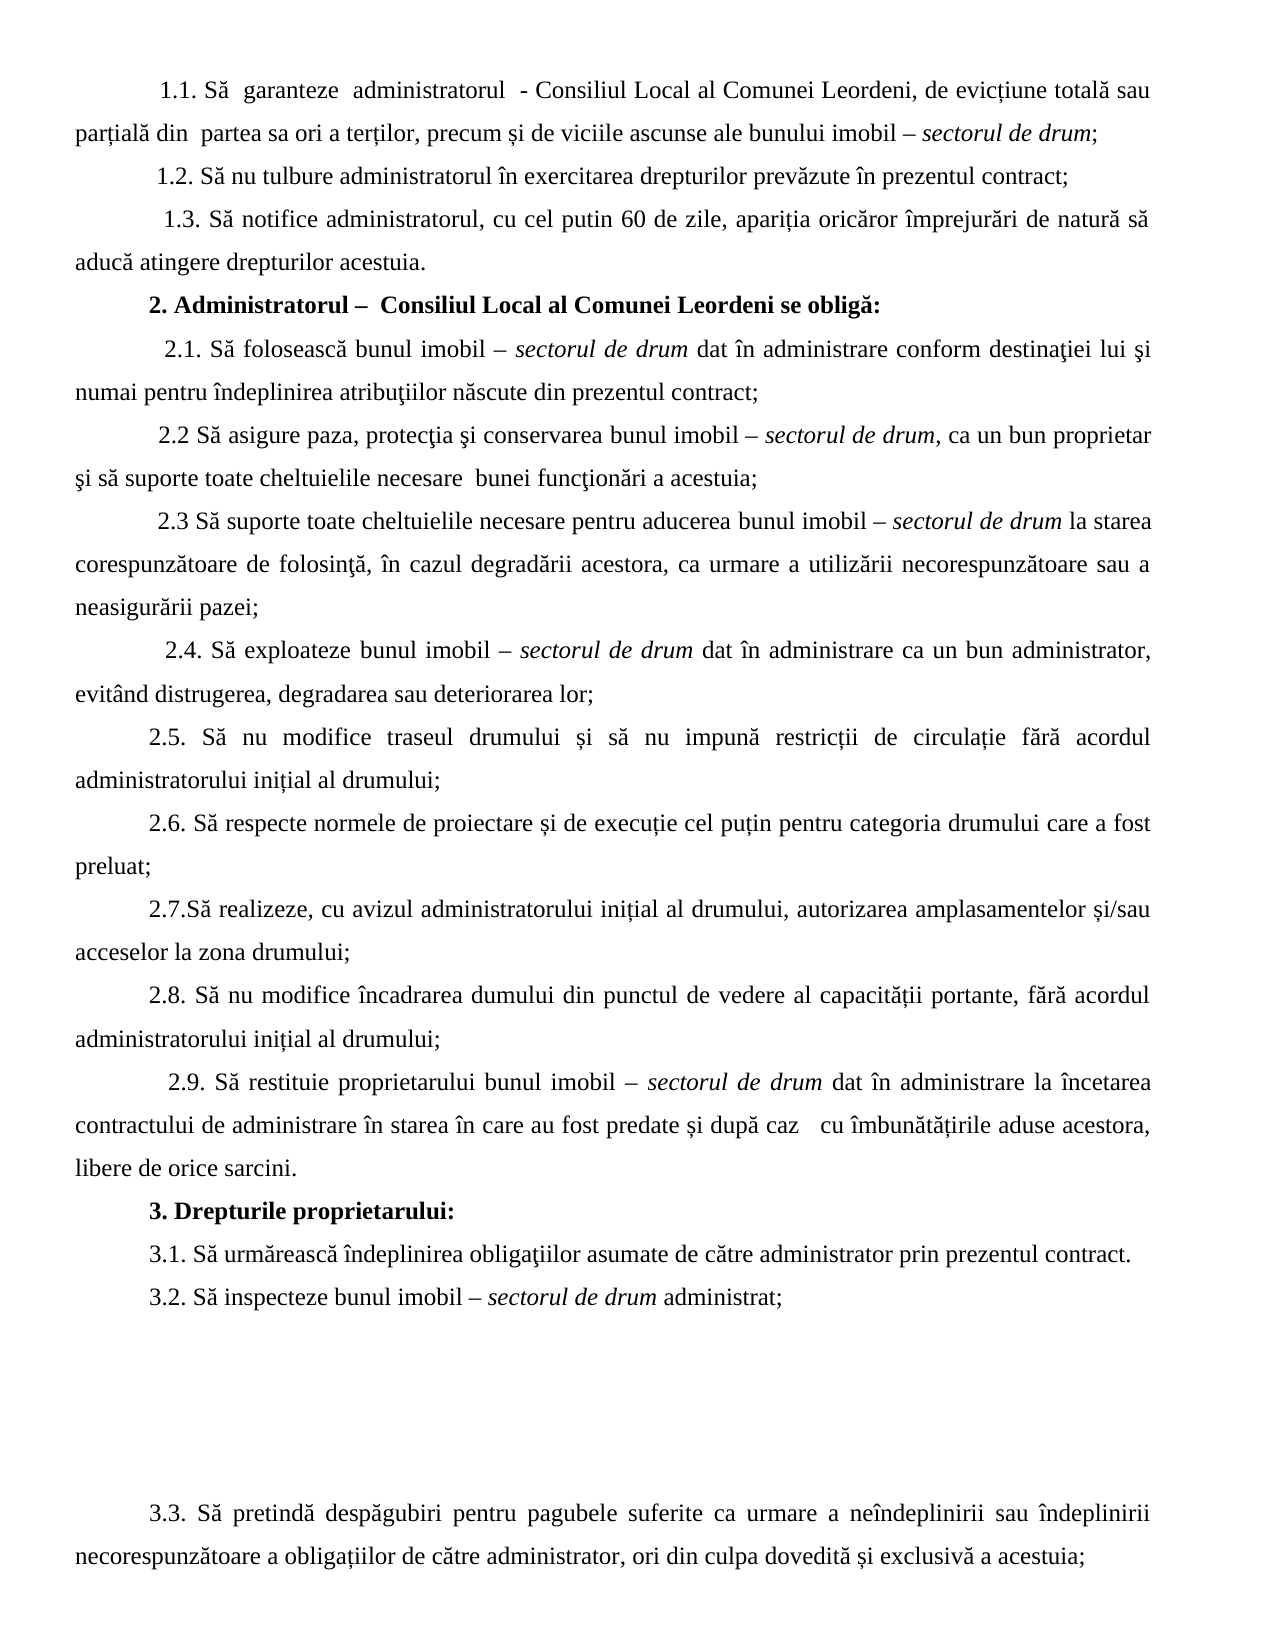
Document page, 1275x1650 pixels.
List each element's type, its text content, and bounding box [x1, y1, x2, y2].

text 1.2. Să nu tulbure administratorul în exercitarea drepturilor prevăzute în prezentul contract; [75, 161, 1152, 190]
text 2.2 Să asigure paza, protecţia şi conservarea bunul imobil – sectorul de drum, ca un bun proprietar şi să suporte toate cheltuielile necesare bunei funcţionări a acestuia; [75, 420, 1152, 492]
text 2. Administratorul – Consiliul Local al Comunei Leordeni se obligă: [75, 291, 1152, 319]
text 2.6. Să respecte normele de proiectare și de execuție cel puțin pentru categoria drumului care a fost preluat; [75, 808, 1152, 880]
text 3.2. Să inspecteze bunul imobil – sectorul de drum administrat; [75, 1282, 1152, 1311]
text 2.3 Să suporte toate cheltuielile necesare pentru aducerea bunul imobil – sectorul de drum la starea corespunzătoare de folosinţă, în cazul degradării acestora, ca urmare a utilizării necorespunzătoare sau a neasigurării pazei; [75, 578, 1152, 621]
text 2.1. Să folosească bunul imobil – sectorul de drum dat în administrare conform destinaţiei lui şi numai pentru îndeplinirea atribuţiilor născute din prezentul contract; [75, 334, 1152, 406]
text 3. Drepturile proprietarului: [75, 1196, 1152, 1225]
text 2.3 Să suporte toate cheltuielile necesare pentru aducerea bunul imobil – sectorul de drum la starea corespunzătoare de folosinţă, în cazul degradării acestora, ca urmare a utilizării necorespunzătoare sau a neasigurării pazei; [75, 506, 1152, 549]
text 3.1. Să urmărească îndeplinirea obligaţiilor asumate de către administrator prin prezentul contract. [75, 1239, 1152, 1268]
text 2.8. Să nu modifice încadrarea dumului din punctul de vedere al capacității portante, fără acordul administratorului inițial al drumului; [75, 981, 1152, 1052]
text 2.9. Să restituie proprietarului bunul imobil – sectorul de drum dat în administrare la încetarea contractului de administrare în starea în care au fost predate și după caz cu îmbunătățirile aduse acestora, libere de orice sarcini. [75, 1067, 1152, 1182]
text 2.7.Să realizeze, cu avizul administratorului inițial al drumului, autorizarea amplasamentelor și/sau acceselor la zona drumului; [75, 894, 1152, 966]
text 3.3. Să pretindă despăgubiri pentru pagubele suferite ca urmare a neîndeplinirii sau îndeplinirii necorespunzătoare a obligațiilor de către administrator, ori din culpa dovedită și exclusivă a acestuia; [75, 1498, 1152, 1570]
text 1.1. Să garanteze administratorul - Consiliul Local al Comunei Leordeni, de evicțiune totală sau parțială din partea sa ori a terților, precum și de viciile ascunse ale bunului imobil – sectorul de drum; [75, 75, 1152, 147]
text 2.5. Să nu modifice traseul drumului și să nu impună restricții de circulație fără acordul administratorului inițial al drumului; [75, 722, 1152, 794]
text 2.4. Să exploateze bunul imobil – sectorul de drum dat în administrare ca un bun administrator, evitând distrugerea, degradarea sau deteriorarea lor; [75, 636, 1152, 707]
text 1.3. Să notifice administratorul, cu cel putin 60 de zile, apariția oricăror împrejurări de natură să aducă atingere drepturilor acestuia. [75, 204, 1152, 276]
